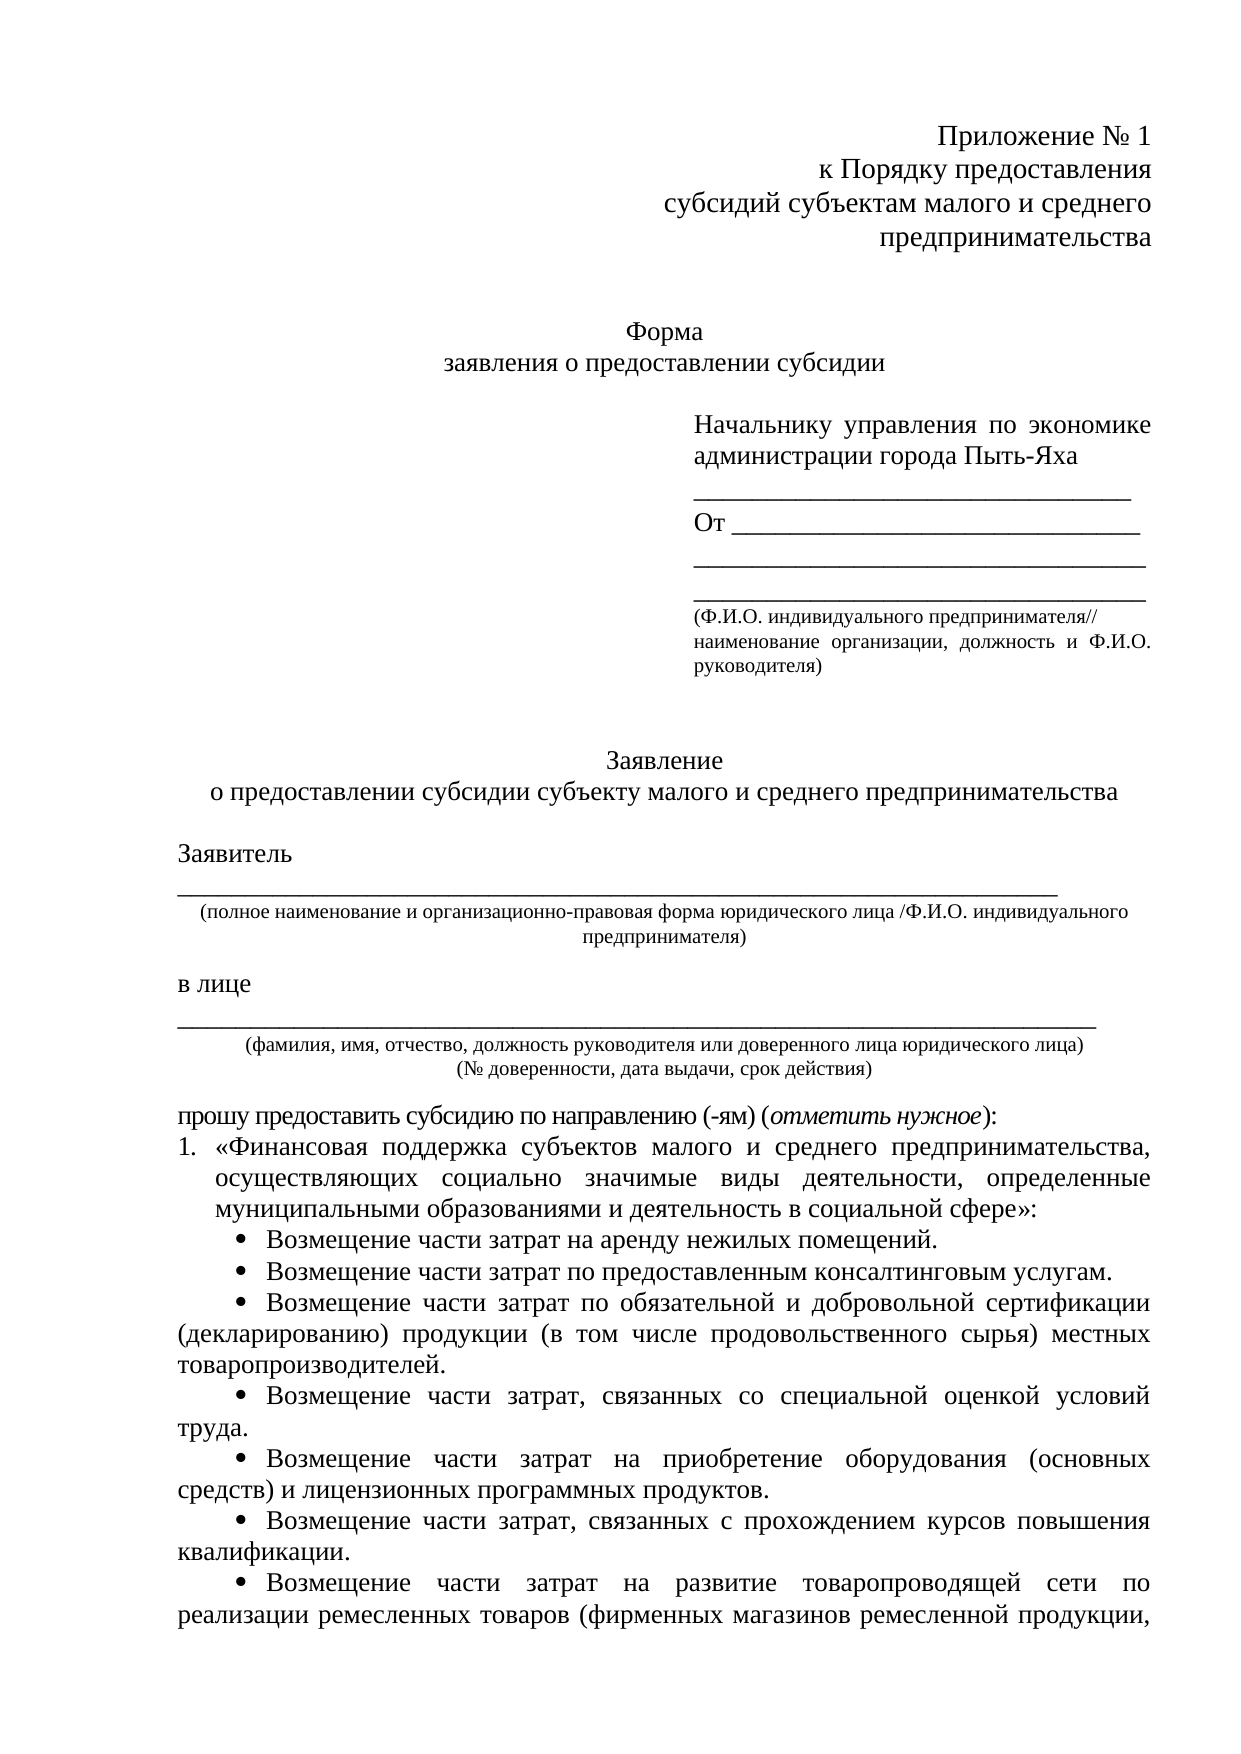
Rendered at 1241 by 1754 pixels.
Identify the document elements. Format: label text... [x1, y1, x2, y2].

text прошу предоставить субсидию по направлению (-ям) (отметить нужное): [177, 1099, 1152, 1130]
text Заявление [177, 744, 1152, 775]
text субсидий субъектам малого и среднего [177, 185, 1152, 219]
text Начальнику управления по экономике администрации города Пыть-Яха [693, 408, 1152, 470]
text _______________________________ [620, 571, 1152, 604]
text Приложение № 1 [177, 118, 1152, 152]
text Заявитель _________________________________________________________________ [177, 837, 1152, 899]
text предпринимательства [177, 219, 1152, 252]
text (полное наименование и организационно-правовая форма юридического лица /Ф.И.О. индивидуального предпринимателя) [177, 899, 1152, 948]
text (Ф.И.О. индивидуального предпринимателя// [620, 604, 1152, 628]
text в лице _______________________________________________________________ [177, 967, 1152, 1031]
list Возмещение части затрат по предоставленным консалтинговым услугам. [177, 1254, 1152, 1286]
text От ____________________________ [620, 504, 1152, 537]
text _______________________________ [620, 537, 1152, 571]
text (фамилия, имя, отчество, должность руководителя или доверенного лица юридического лица) [177, 1031, 1152, 1056]
text к Порядку предоставления [177, 152, 1152, 185]
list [177, 1567, 1152, 1629]
list Возмещение части затрат на аренду нежилых помещений. [177, 1223, 1152, 1254]
text (№ доверенности, дата выдачи, срок действия) [177, 1056, 1152, 1079]
text наименование организации, должность и Ф.И.О. руководителя) [693, 628, 1152, 677]
list Возмещение части затрат, связанных с прохождением курсов повышения квалификации. [177, 1504, 1152, 1567]
list «Финансовая поддержка субъектов малого и среднего предпринимательства, осуществляющих социально значимые виды деятельности, определенные муниципальными образованиями и деятельность в социальной сфере»: [177, 1130, 1152, 1223]
list Возмещение части затрат, связанных со специальной оценкой условий труда. [177, 1379, 1152, 1442]
text заявления о предоставлении субсидии [177, 346, 1152, 377]
text ______________________________ [620, 470, 1152, 504]
list Возмещение части затрат на приобретение оборудования (основных средств) и лицензионных программных продуктов. [177, 1442, 1152, 1504]
text Форма [177, 314, 1152, 346]
list Возмещение части затрат по обязательной и добровольной сертификации (декларированию) продукции (в том числе продовольственного сырья) местных товаропроизводителей. [177, 1286, 1152, 1379]
text о предоставлении субсидии субъекту малого и среднего предпринимательства [177, 775, 1152, 806]
